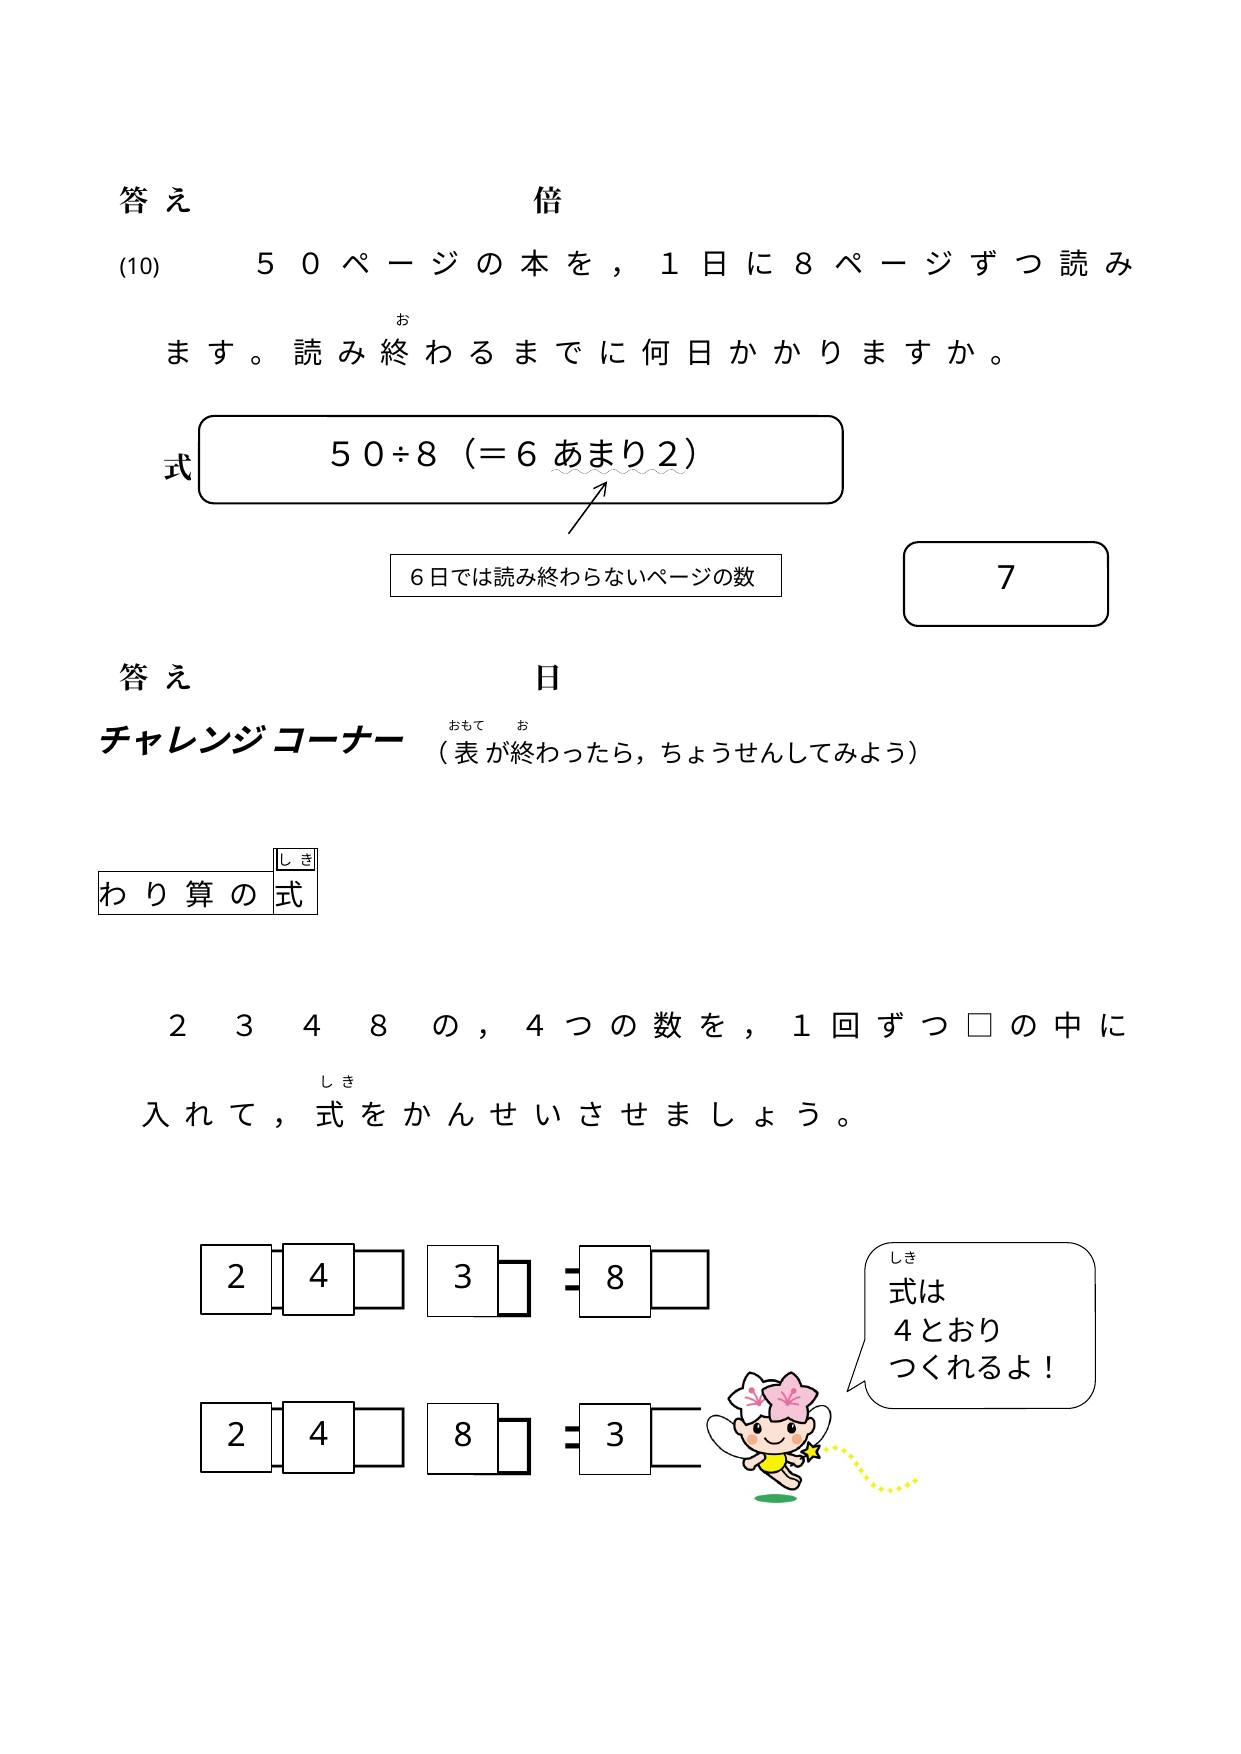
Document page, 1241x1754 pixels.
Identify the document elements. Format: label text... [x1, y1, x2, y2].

text わり算の [98, 834, 1143, 928]
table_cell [98, 104, 1161, 230]
picture [701, 1368, 920, 1506]
text □□÷□＝□ [98, 1213, 1143, 1339]
table_cell ５０ページの本を，１日に８ページずつ読みます。読みわるまでに何日かかりますか。 式 答え 日 [98, 230, 1161, 708]
text ２ ３ ４ ８ の，４つの数を，１回ずつ□の中に入れて，をかんせいさせましょう。 [119, 992, 1143, 1149]
text □□÷□＝□ [98, 1370, 701, 1497]
text □□÷□＝□ [920, 1370, 1143, 1497]
